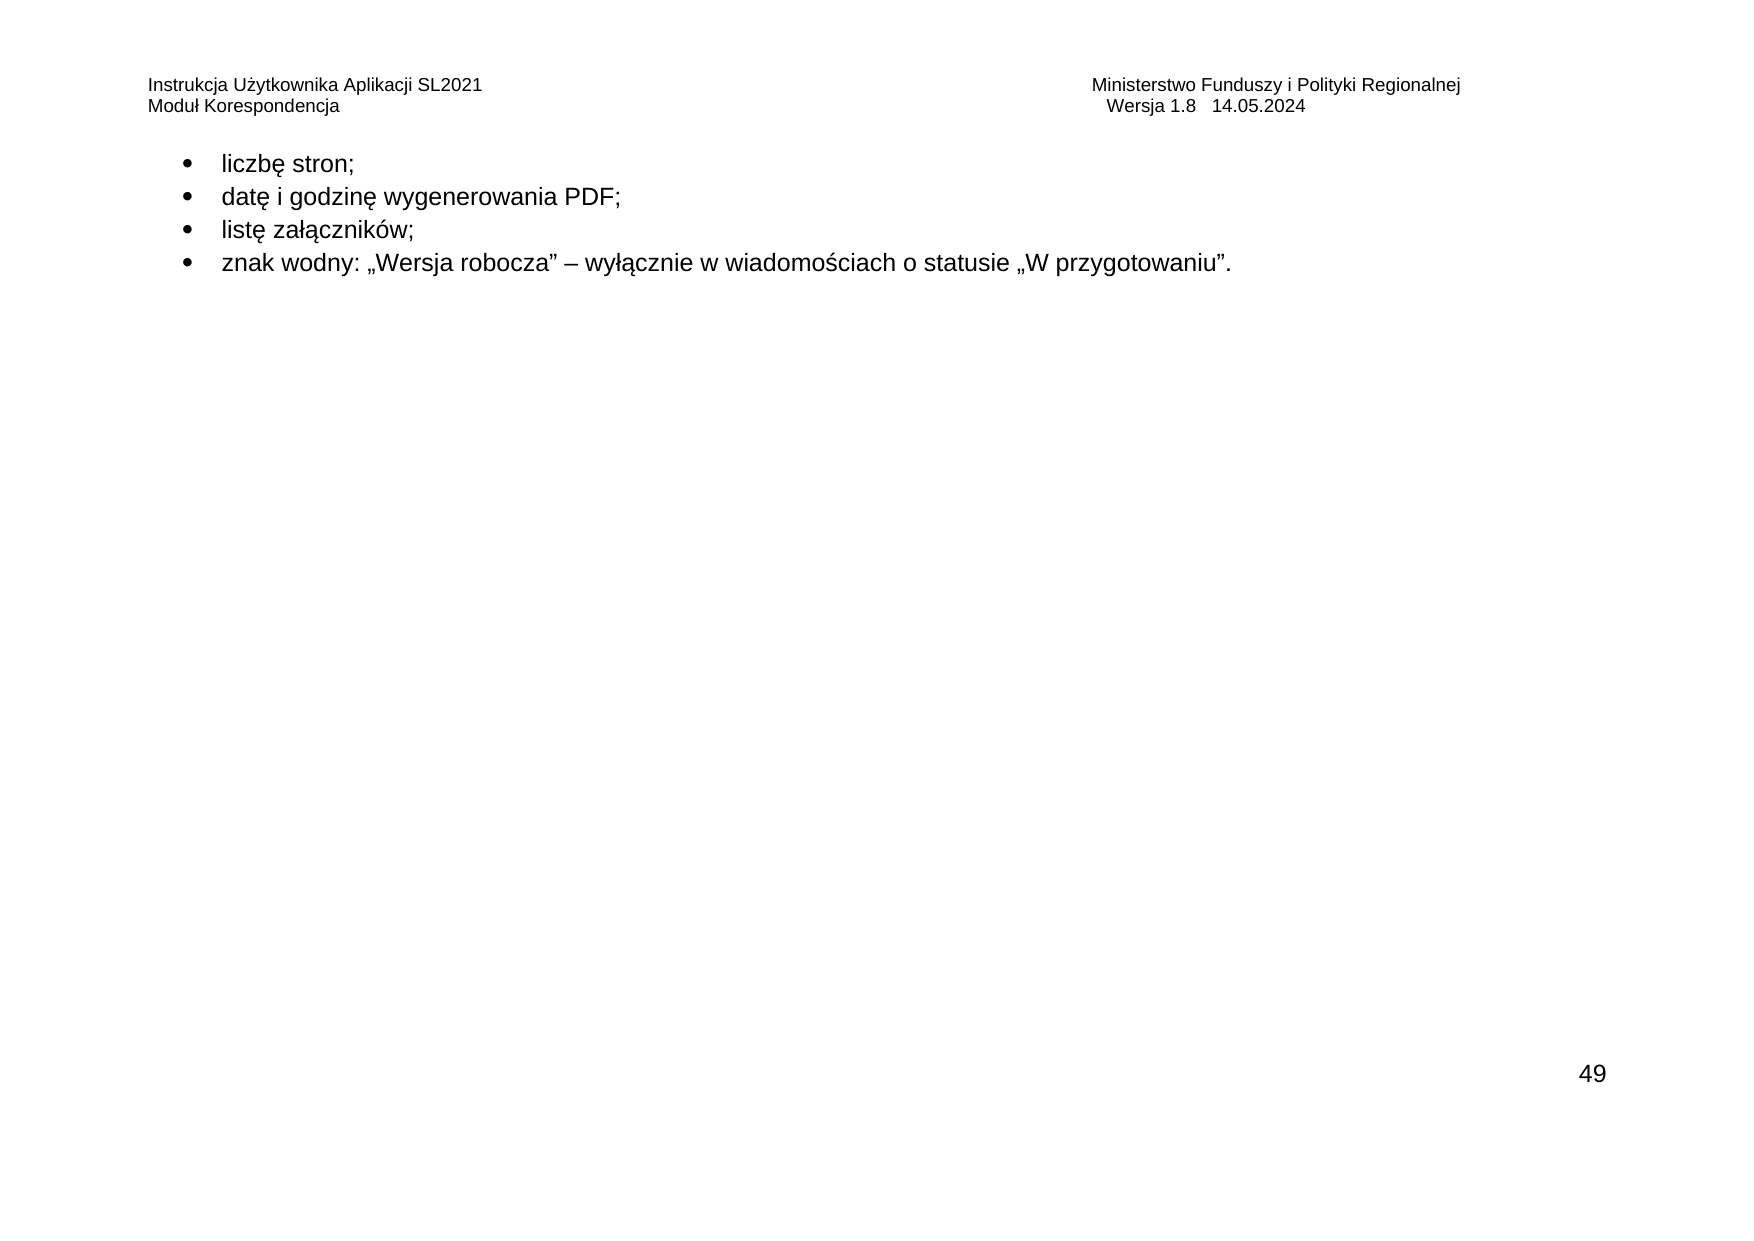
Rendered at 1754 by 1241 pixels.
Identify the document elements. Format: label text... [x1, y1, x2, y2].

text znak wodny: „Wersja robocza” – wyłącznie w wiadomościach o statusie „W przygotowaniu”. [183, 248, 1606, 277]
text liczbę stron; [183, 149, 1606, 178]
text datę i godzinę wygenerowania PDF; [183, 182, 1606, 211]
text listę załączników; [183, 215, 1606, 244]
